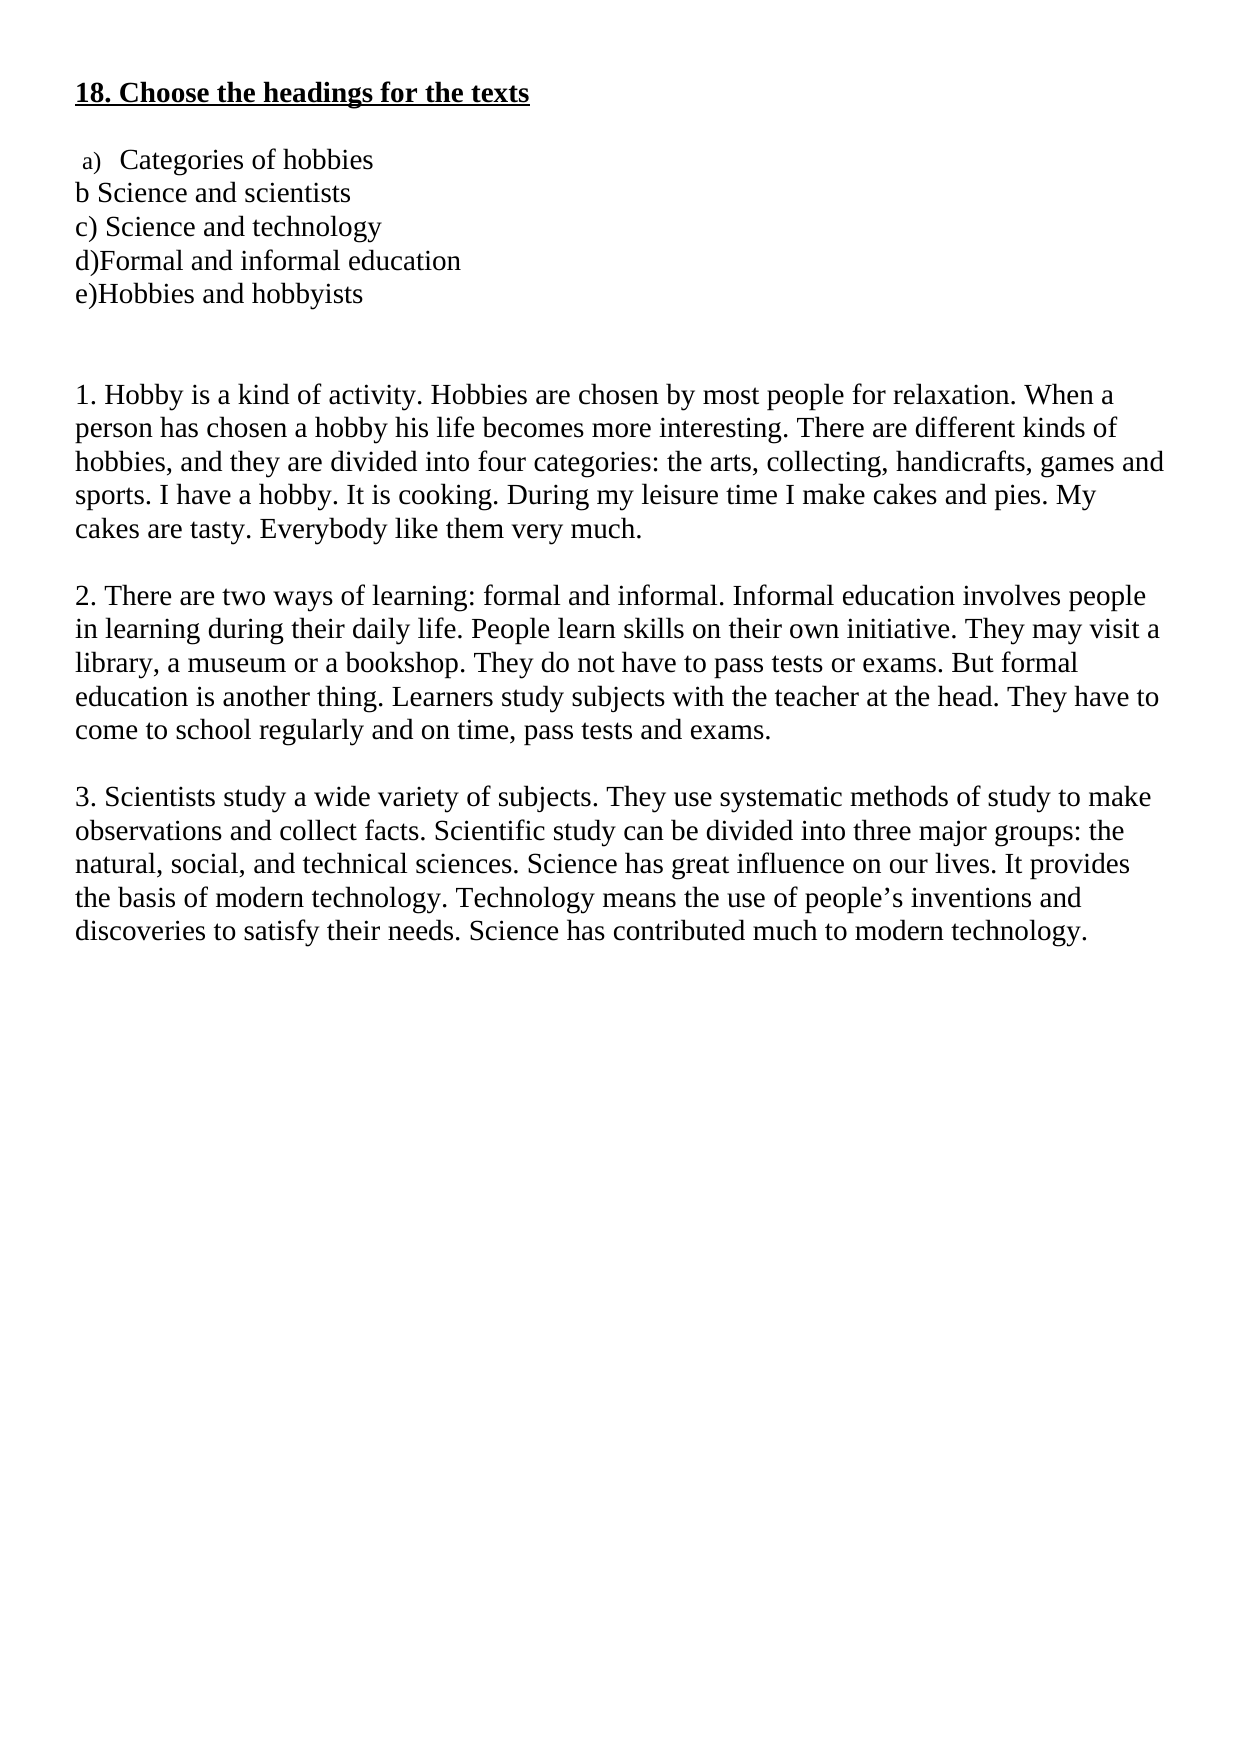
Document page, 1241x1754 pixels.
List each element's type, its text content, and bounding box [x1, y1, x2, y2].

text 3. Scientists study a wide variety of subjects. They use systematic methods of study to make observations and collect facts. Scientific study can be divided into three major groups: the natural, social, and technical sciences. Science has great influence on our lives. It provides the basis of modern technology. Technology means the use of people’s inventions and discoveries to satisfy their needs. Science has contributed much to modern technology. [75, 779, 1165, 947]
text 1. Hobby is a kind of activity. Hobbies are chosen by most people for relaxation. When a person has chosen a hobby his life becomes more interesting. There are different kinds of hobbies, and they are divided into four categories: the arts, collecting, handicrafts, games and sports. I have a hobby. It is cooking. During my leisure time I make cakes and pies. My cakes are tasty. Everybody like them very much. [75, 377, 1165, 544]
text b Science and scientists [75, 176, 1165, 209]
text e)Hobbies and hobbyists [75, 276, 1165, 310]
text d)Formal and informal education [75, 243, 1165, 276]
text c) Science and technology [75, 209, 1165, 243]
text 18. Choose the headings for the texts [75, 75, 1165, 108]
list Categories of hobbies [82, 142, 1165, 176]
text 2. There are two ways of learning: formal and informal. Informal education involves people in learning during their daily life. People learn skills on their own initiative. They may visit a library, a museum or a bookshop. They do not have to pass tests or exams. But formal education is another thing. Learners study subjects with the teacher at the head. They have to come to school regularly and on time, pass tests and exams. [75, 578, 1165, 746]
